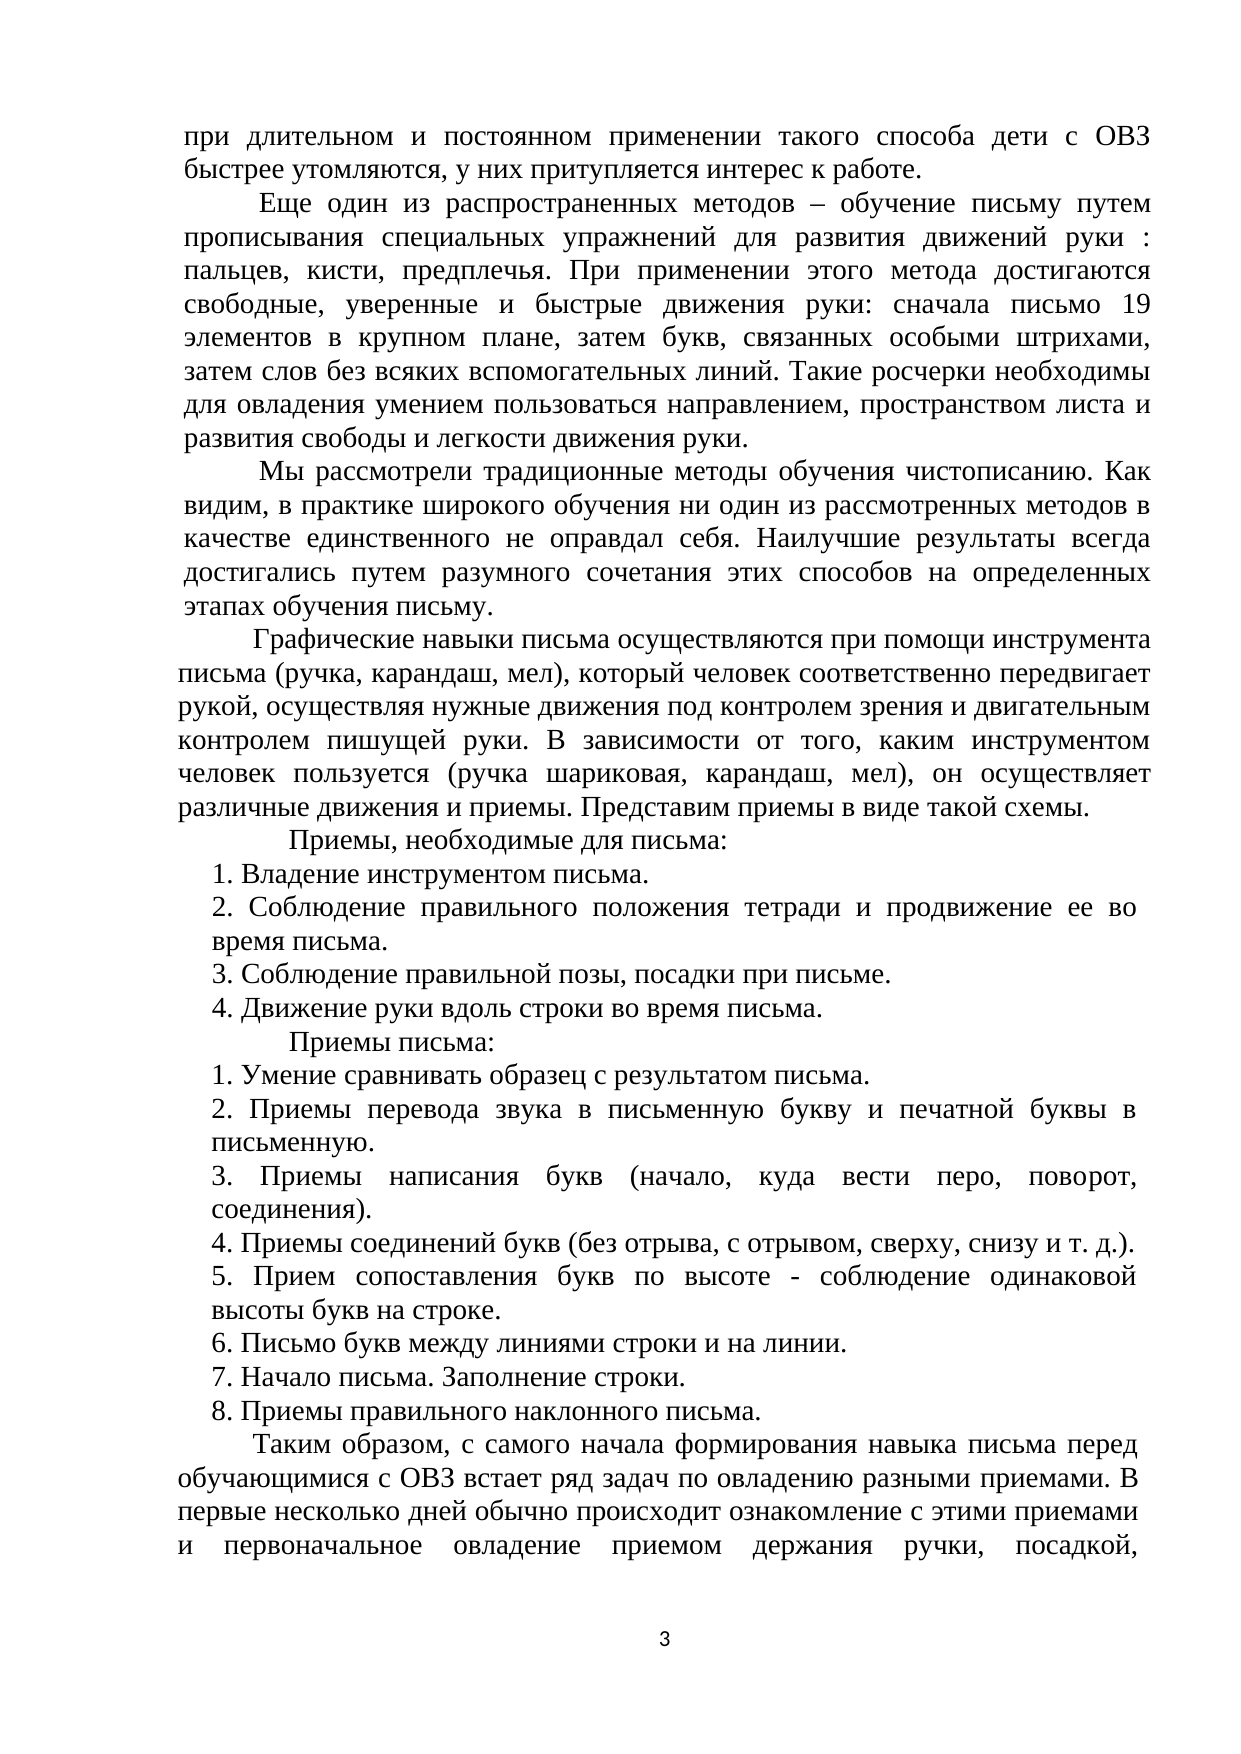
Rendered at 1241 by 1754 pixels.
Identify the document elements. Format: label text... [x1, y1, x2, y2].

text Графические навыки письма осуществляются при помощи инструмента письма (ручка, карандаш, мел), который человек соответственно передвигает рукой, осуществляя нужные движения под контролем зрения и двигательным контролем пишущей руки. В зависимости от того, каким инструментом человек пользуется (ручка шариковая, карандаш, мел), он осуществляет различные движения и приемы. Представим приемы в виде такой схемы. [178, 621, 1152, 822]
text Приемы, необходимые для письма: [213, 822, 1152, 856]
list Умение сравнивать образец с результатом письма. [211, 1057, 1152, 1091]
text Еще один из распространенных методов – обучение письму путем прописывания специальных упражнений для развития движений руки : пальцев, кисти, предплечья. При применении этого метода достигаются свободные, уверенные и быстрые движения руки: сначала письмо 19 элементов в крупном плане, затем букв, связанных особыми штрихами, затем слов без всяких вспомогательных линий. Такие росчерки необходимы для овладения умением пользоваться направлением, пространством листа и развития свободы и легкости движения руки. [184, 185, 1152, 453]
text Мы рассмотрели традиционные методы обучения чистописанию. Как видим, в практике широкого обучения ни один из рассмотренных методов в качестве единственного не оправдал себя. Наилучшие результаты всегда достигались путем разумного сочетания этих способов на определенных этапах обучения письму. [184, 453, 1152, 621]
list Движение руки вдоль строки во время письма. [212, 990, 1152, 1024]
list Соблюдение правильного положения тетради и продвижение ее во время письма. [212, 889, 1138, 957]
list Письмо букв между линиями строки и на линии. [211, 1326, 1152, 1359]
list Соблюдение правильной позы, посадки при письме. [212, 957, 1152, 990]
list Прием сопоставления букв по высоте - соблюдение одинаковой высоты букв на строке. [211, 1258, 1137, 1326]
list Начало письма. Заполнение строки. [211, 1359, 1152, 1393]
list Приемы написания букв (начало, куда вести перо, поворот, соединения). [211, 1158, 1137, 1225]
list Приемы перевода звука в письменную букву и печатной буквы в письменную. [211, 1091, 1138, 1158]
text Приемы письма: [214, 1024, 1152, 1057]
list Владение инструментом письма. [212, 856, 1152, 889]
list Приемы правильного наклонного письма. [211, 1393, 1152, 1426]
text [177, 1426, 1139, 1560]
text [184, 118, 1152, 185]
list Приемы соединений букв (без отрыва, с отрывом, сверху, снизу и т. д.). [211, 1225, 1137, 1258]
